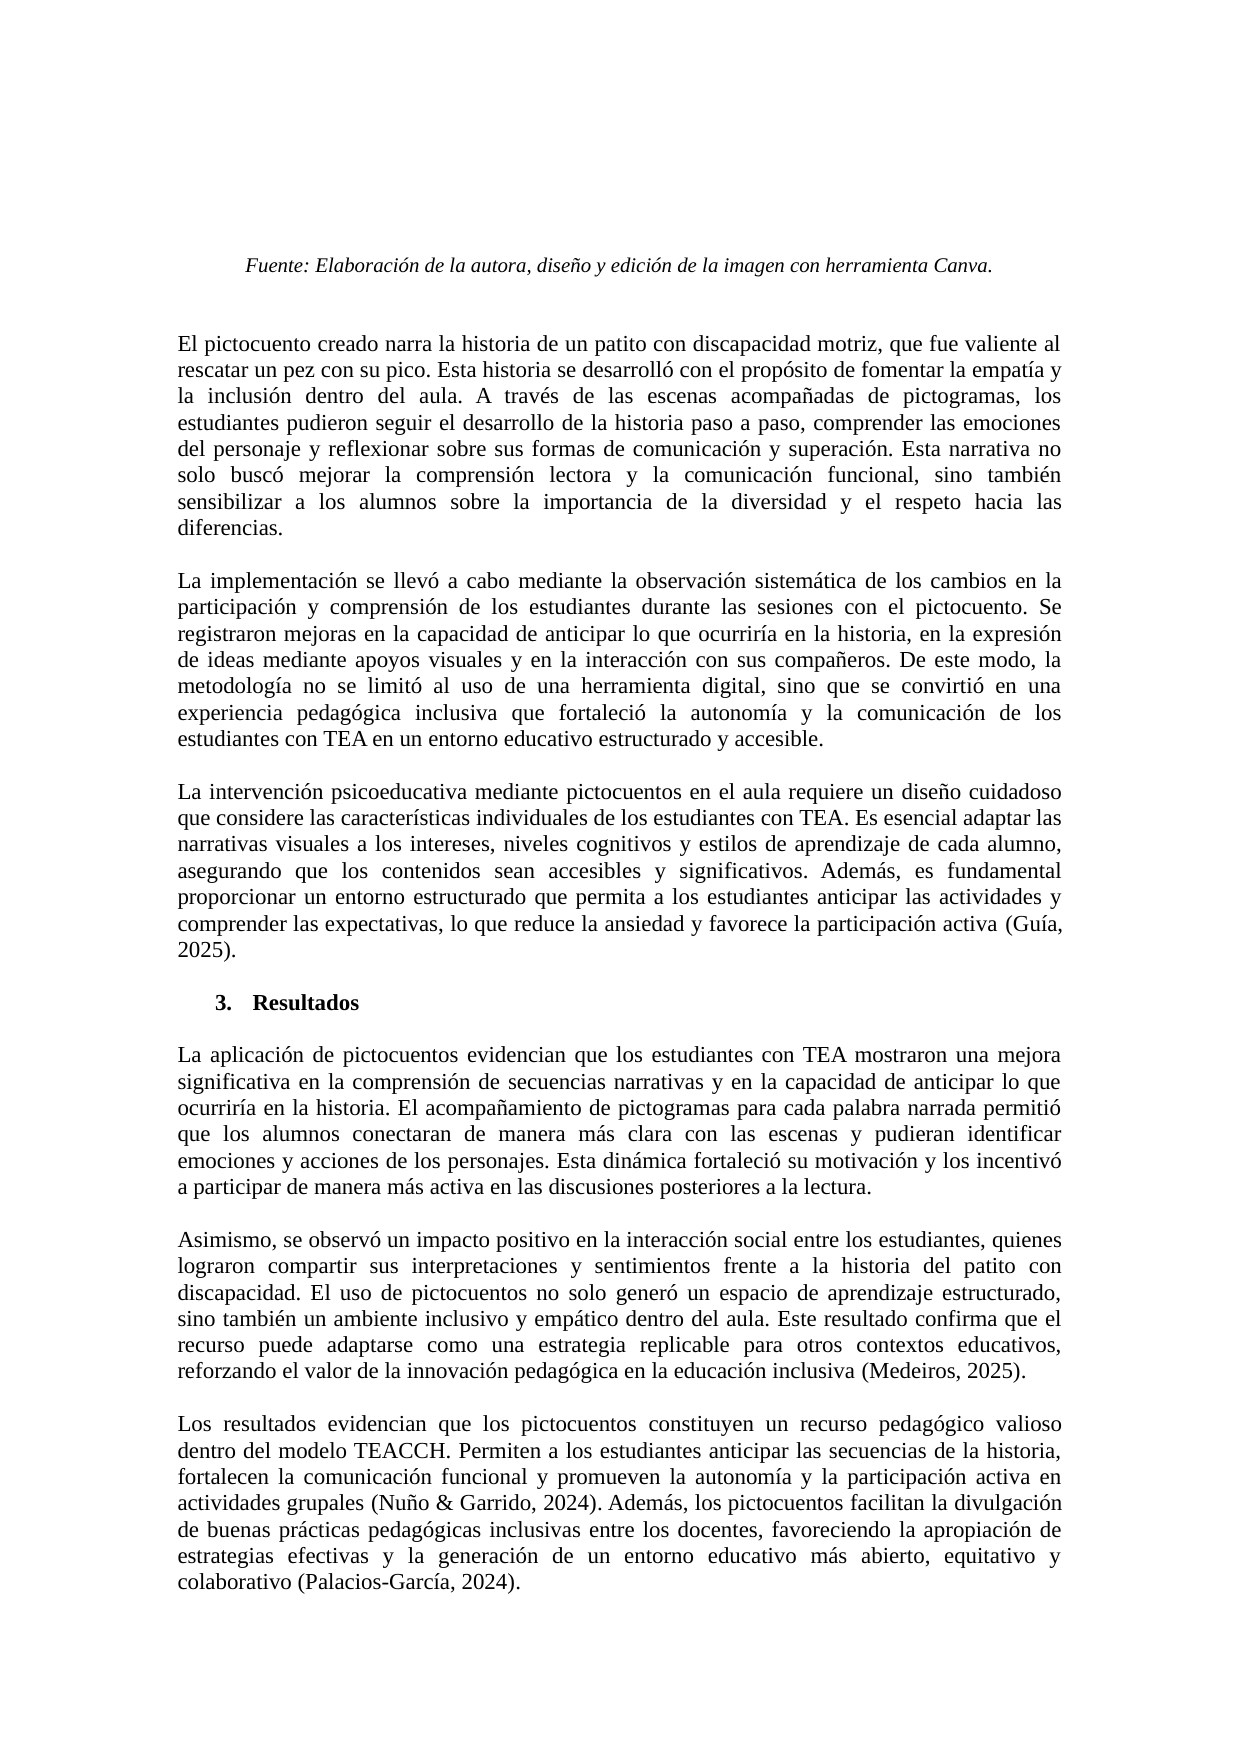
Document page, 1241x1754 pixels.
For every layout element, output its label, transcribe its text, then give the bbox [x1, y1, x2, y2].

text Fuente: Elaboración de la autora, diseño y edición de la imagen con herramienta Canva. [177, 253, 1063, 277]
text Los resultados evidencian que los pictocuentos constituyen un recurso pedagógico valioso dentro del modelo TEACCH. Permiten a los estudiantes anticipar las secuencias de la historia, fortalecen la comunicación funcional y promueven la autonomía y la participación activa en actividades grupales . Además, los pictocuentos facilitan la divulgación de buenas prácticas pedagógicas inclusivas entre los docentes, favoreciendo la apropiación de estrategias efectivas y la generación de un entorno educativo más abierto, equitativo y colaborativo . [177, 1410, 1063, 1595]
text La intervención psicoeducativa mediante pictocuentos en el aula requiere un diseño cuidadoso que considere las características individuales de los estudiantes con TEA. Es esencial adaptar las narrativas visuales a los intereses, niveles cognitivos y estilos de aprendizaje de cada alumno, asegurando que los contenidos sean accesibles y significativos. Además, es fundamental proporcionar un entorno estructurado que permita a los estudiantes anticipar las actividades y comprender las expectativas, lo que reduce la ansiedad y favorece la participación activa . [177, 778, 1063, 962]
text La implementación se llevó a cabo mediante la observación sistemática de los cambios en la participación y comprensión de los estudiantes durante las sesiones con el pictocuento. Se registraron mejoras en la capacidad de anticipar lo que ocurriría en la historia, en la expresión de ideas mediante apoyos visuales y en la interacción con sus compañeros. De este modo, la metodología no se limitó al uso de una herramienta digital, sino que se convirtió en una experiencia pedagógica inclusiva que fortaleció la autonomía y la comunicación de los estudiantes con TEA en un entorno educativo estructurado y accesible. [177, 567, 1063, 751]
list Resultados [215, 989, 1063, 1015]
text El pictocuento creado narra la historia de un patito con discapacidad motriz, que fue valiente al rescatar un pez con su pico. Esta historia se desarrolló con el propósito de fomentar la empatía y la inclusión dentro del aula. A través de las escenas acompañadas de pictogramas, los estudiantes pudieron seguir el desarrollo de la historia paso a paso, comprender las emociones del personaje y reflexionar sobre sus formas de comunicación y superación. Esta narrativa no solo buscó mejorar la comprensión lectora y la comunicación funcional, sino también sensibilizar a los alumnos sobre la importancia de la diversidad y el respeto hacia las diferencias. [177, 330, 1063, 541]
text La aplicación de pictocuentos evidencian que los estudiantes con TEA mostraron una mejora significativa en la comprensión de secuencias narrativas y en la capacidad de anticipar lo que ocurriría en la historia. El acompañamiento de pictogramas para cada palabra narrada permitió que los alumnos conectaran de manera más clara con las escenas y pudieran identificar emociones y acciones de los personajes. Esta dinámica fortaleció su motivación y los incentivó a participar de manera más activa en las discusiones posteriores a la lectura. [177, 1041, 1063, 1199]
text Asimismo, se observó un impacto positivo en la interacción social entre los estudiantes, quienes lograron compartir sus interpretaciones y sentimientos frente a la historia del patito con discapacidad. El uso de pictocuentos no solo generó un espacio de aprendizaje estructurado, sino también un ambiente inclusivo y empático dentro del aula. Este resultado confirma que el recurso puede adaptarse como una estrategia replicable para otros contextos educativos, reforzando el valor de la innovación pedagógica en la educación inclusiva . [177, 1226, 1063, 1384]
